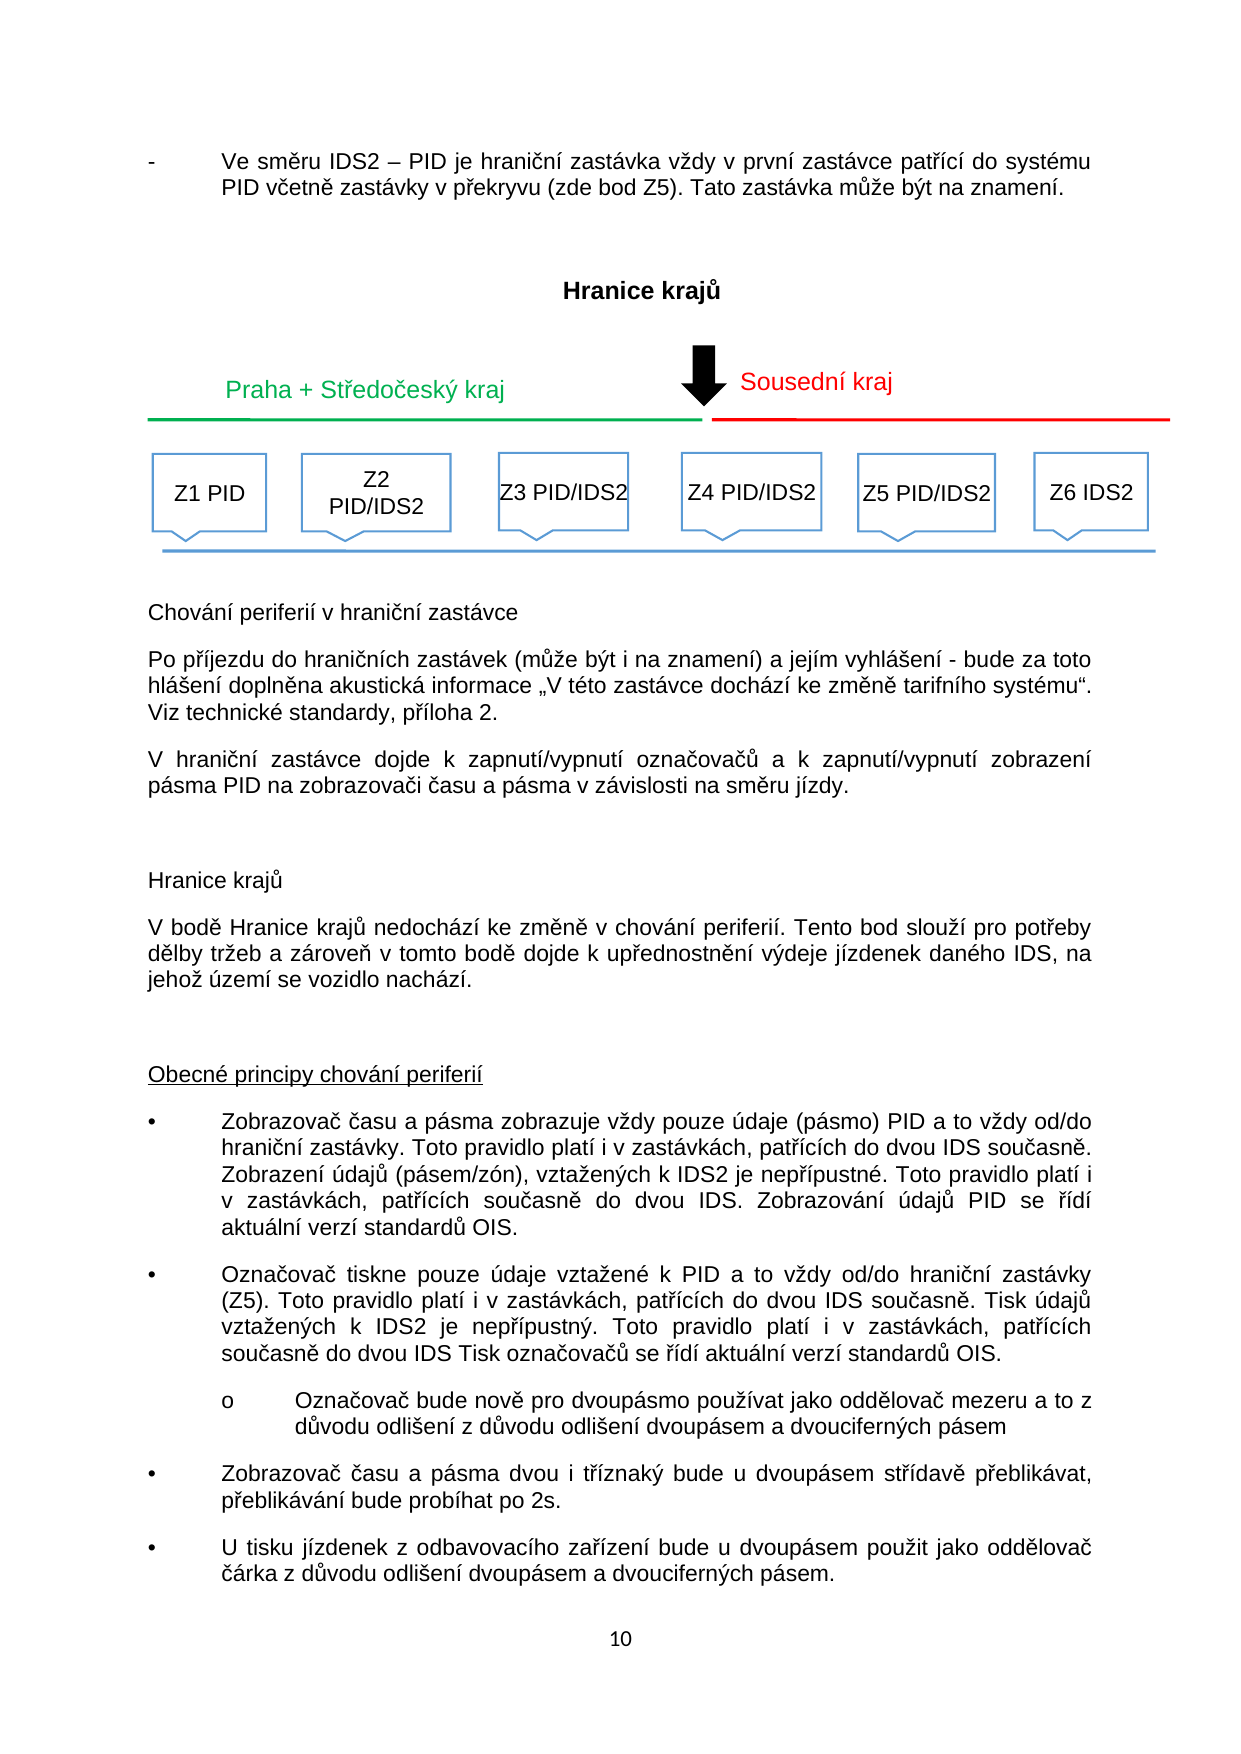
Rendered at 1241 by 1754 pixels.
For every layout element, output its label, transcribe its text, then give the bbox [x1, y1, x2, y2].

text o Označovač bude nově pro dvoupásmo používat jako oddělovač mezeru a to z důvodu odlišení z důvodu odlišení dvoupásem a dvouciferných pásem [221, 1387, 1092, 1439]
text V hraniční zastávce dojde k zapnutí/vypnutí označovačů a k zapnutí/vypnutí zobrazení pásma PID na zobrazovači času a pásma v závislosti na směru jízdy. [148, 746, 1092, 798]
text - Ve směru IDS2 – PID je hraniční zastávka vždy v první zastávce patřící do systému PID včetně zastávky v překryvu (zde bod Z5). Tato zastávka může být na znamení. [148, 148, 1092, 200]
text Chování periferií v hraniční zastávce [148, 599, 1092, 625]
text • Zobrazovač času a pásma dvou i tříznaký bude u dvoupásem střídavě přeblikávat, přeblikávání bude probíhat po 2s. [148, 1460, 1092, 1513]
text • U tisku jízdenek z odbavovacího zařízení bude u dvoupásem použit jako oddělovač čárka z důvodu odlišení dvoupásem a dvouciferných pásem. [148, 1534, 1092, 1587]
text V bodě Hranice krajů nedochází ke změně v chování periferií. Tento bod slouží pro potřeby dělby tržeb a zároveň v tomto bodě dojde k upřednostnění výdeje jízdenek daného IDS, na jehož území se vozidlo nachází. [148, 914, 1092, 993]
text • Zobrazovač času a pásma zobrazuje vždy pouze údaje (pásmo) PID a to vždy od/do hraniční zastávky. Toto pravidlo platí i v zastávkách, patřících do dvou IDS současně. Zobrazení údajů (pásem/zón), vztažených k IDS2 je nepřípustné. Toto pravidlo platí i v zastávkách, patřících současně do dvou IDS. Zobrazování údajů PID se řídí aktuální verzí standardů OIS. [148, 1108, 1092, 1240]
text • Označovač tiskne pouze údaje vztažené k PID a to vždy od/do hraniční zastávky (Z5). Toto pravidlo platí i v zastávkách, patřících do dvou IDS současně. Tisk údajů vztažených k IDS2 je nepřípustný. Toto pravidlo platí i v zastávkách, patřících současně do dvou IDS Tisk označovačů se řídí aktuální verzí standardů OIS. [148, 1261, 1092, 1366]
text Hranice krajů [148, 867, 1092, 893]
text Obecné principy chování periferií [148, 1061, 1092, 1087]
text Po příjezdu do hraničních zastávek (může být i na znamení) a jejím vyhlášení - bude za toto hlášení doplněna akustická informace „V této zastávce dochází ke změně tarifního systému“. Viz technické standardy, příloha 2. [148, 646, 1092, 725]
